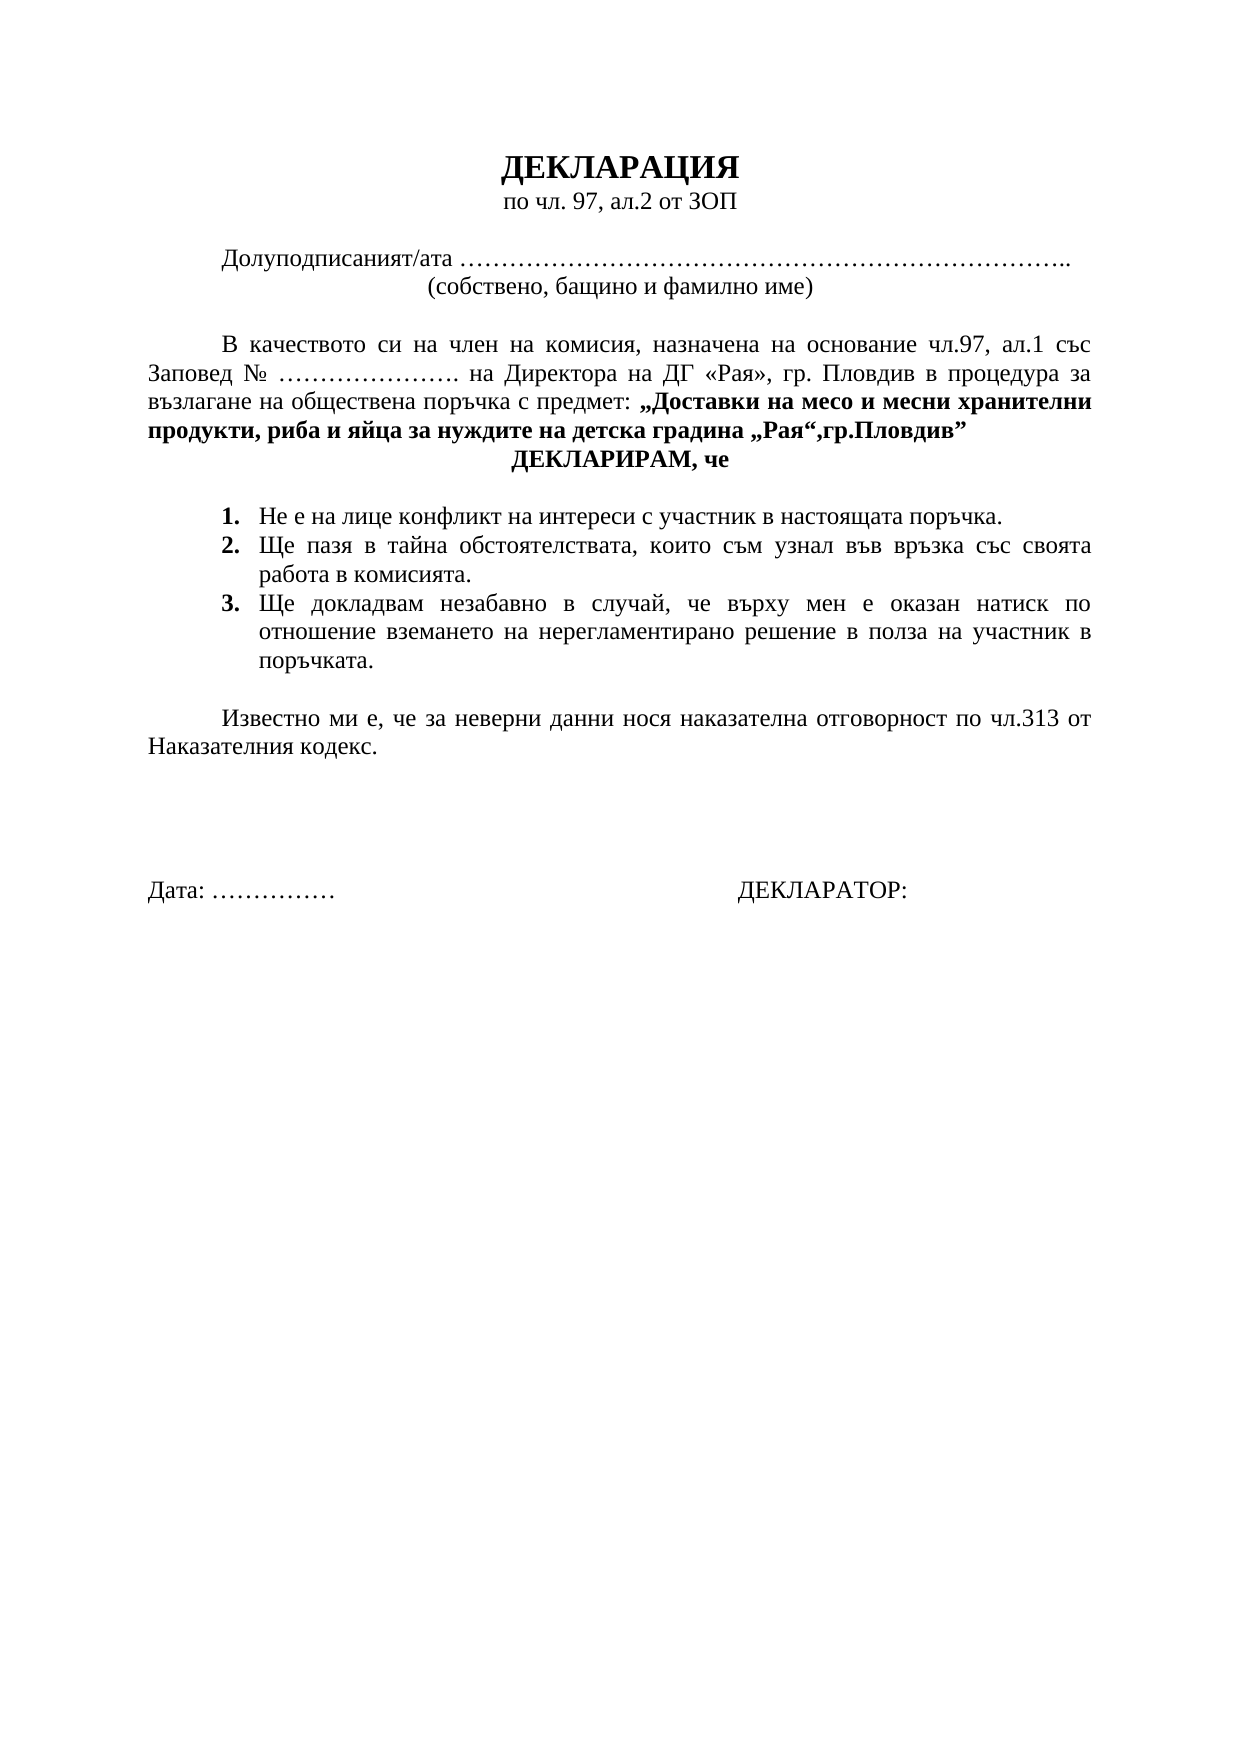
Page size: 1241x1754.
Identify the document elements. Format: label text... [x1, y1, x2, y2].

text по чл. 97, ал.2 от ЗОП [148, 186, 1093, 215]
text (собствено, бащино и фамилно име) [148, 271, 1093, 300]
list Ще пазя в тайна обстоятелствата, които съм узнал във връзка със своята работа в комисията. [221, 530, 1093, 588]
text ДЕКЛАРАЦИЯ [148, 148, 1093, 186]
text Дата: …………… ДЕКЛАРАТОР: [148, 875, 1093, 904]
list Не е на лице конфликт на интереси с участник в настоящата поръчка. [221, 501, 1093, 530]
text ДЕКЛАРИРАМ, че [148, 444, 1093, 473]
text В качеството си на член на комисия, назначена на основание чл.97, ал.1 със Заповед № …………………. на Директора на ДГ «Рая», гр. Пловдив в процедура за възлагане на обществена поръчка с предмет: „Доставки на месо и месни хранителни продукти, риба и яйца за нуждите на детска градина „Рая“,гр.Пловдив” [148, 329, 1093, 444]
list Ще докладвам незабавно в случай, че върху мен е оказан натиск по отношение вземането на нерегламентирано решение в полза на участник в поръчката. [221, 588, 1093, 674]
text Долуподписаният/ата ……………………………………………………………….. [148, 243, 1093, 271]
text Известно ми е, че за неверни данни нося наказателна отговорност по чл.313 от Наказателния кодекс. [148, 703, 1093, 760]
